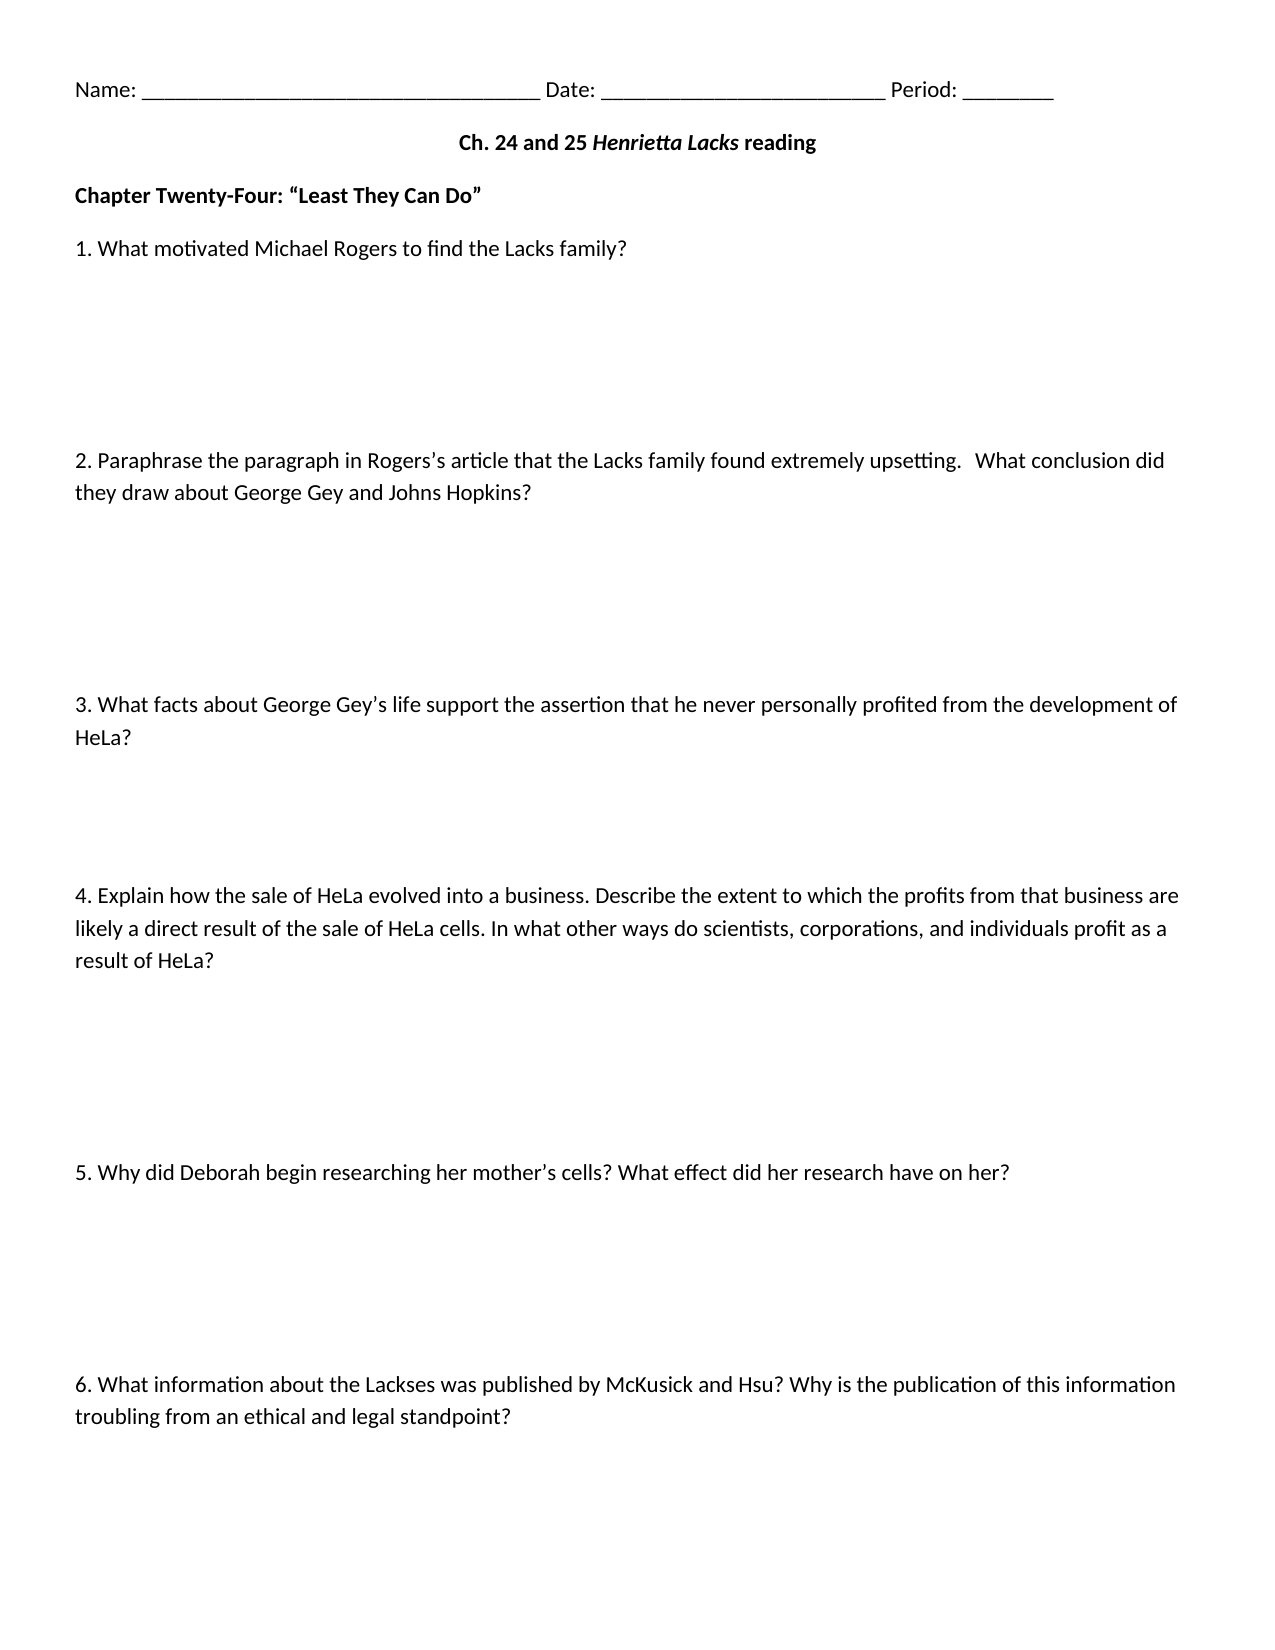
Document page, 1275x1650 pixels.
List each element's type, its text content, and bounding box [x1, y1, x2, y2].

text 5. Why did Deborah begin researching her mother’s cells? What effect did her research have on her? [75, 1158, 1200, 1186]
text 3. What facts about George Gey’s life support the assertion that he never personally profited from the development of HeLa? [75, 690, 1200, 751]
text 4. Explain how the sale of HeLa evolved into a business. Describe the extent to which the profits from that business are likely a direct result of the sale of HeLa cells. In what other ways do scientists, corporations, and individuals profit as a result of HeLa? [75, 882, 1200, 974]
text 6. What information about the Lackses was published by McKusick and Hsu? Why is the publication of this information troubling from an ethical and legal standpoint? [75, 1370, 1200, 1430]
text 1. What motivated Michael Rogers to find the Lacks family? [75, 234, 1200, 262]
text Chapter Twenty-Four: “Least They Can Do” [75, 181, 1200, 209]
text Name: ___________________________________ Date: _________________________ Period: ________ [75, 75, 1200, 103]
text 2. Paraphrase the paragraph in Rogers’s article that the Lacks family found extremely upsetting. What conclusion did they draw about George Gey and Johns Hopkins? [75, 446, 1200, 506]
text Ch. 24 and 25 Henrietta Lacks reading [75, 128, 1200, 156]
